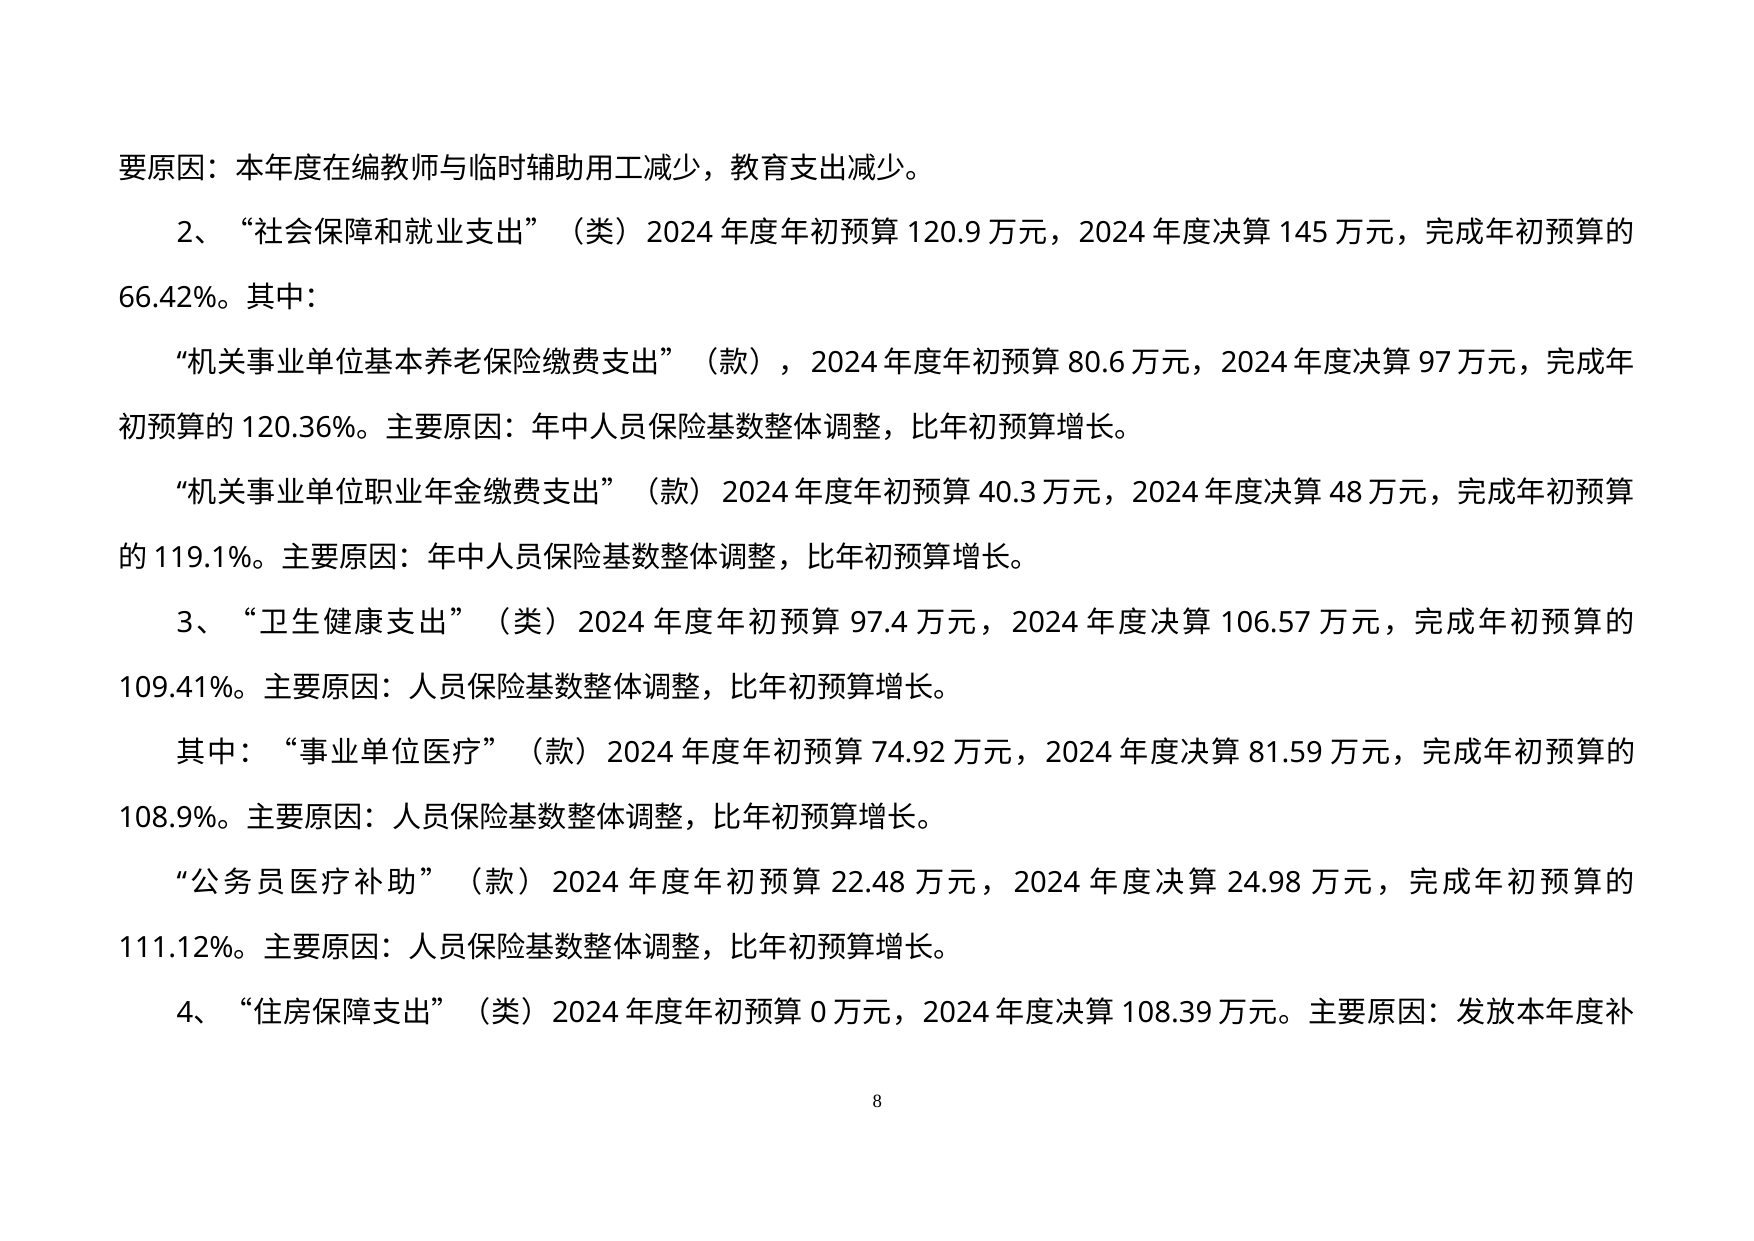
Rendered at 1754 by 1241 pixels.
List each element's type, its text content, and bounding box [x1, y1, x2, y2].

text “机关事业单位职业年金缴费支出”（款）2024年度年初预算40.3万元，2024年度决算48万元，完成年初预算的119.1%。主要原因：年中人员保险基数整体调整，比年初预算增长。 [118, 458, 1636, 588]
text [118, 978, 1636, 1043]
text “机关事业单位基本养老保险缴费支出”（款），2024年度年初预算80.6万元，2024年度决算97万元，完成年初预算的120.36%。主要原因：年中人员保险基数整体调整，比年初预算增长。 [118, 328, 1636, 458]
text 2、“社会保障和就业支出”（类）2024年度年初预算120.9万元，2024年度决算145万元，完成年初预算的66.42%。其中： [118, 198, 1636, 328]
text 3、“卫生健康支出”（类）2024年度年初预算97.4万元，2024年度决算106.57万元，完成年初预算的109.41%。主要原因：人员保险基数整体调整，比年初预算增长。 [118, 588, 1636, 718]
text “公务员医疗补助”（款）2024年度年初预算22.48万元，2024年度决算24.98万元，完成年初预算的111.12%。主要原因：人员保险基数整体调整，比年初预算增长。 [118, 848, 1636, 978]
text 其中：“事业单位医疗”（款）2024年度年初预算74.92万元，2024年度决算81.59万元，完成年初预算的108.9%。主要原因：人员保险基数整体调整，比年初预算增长。 [118, 718, 1636, 848]
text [118, 133, 1636, 198]
